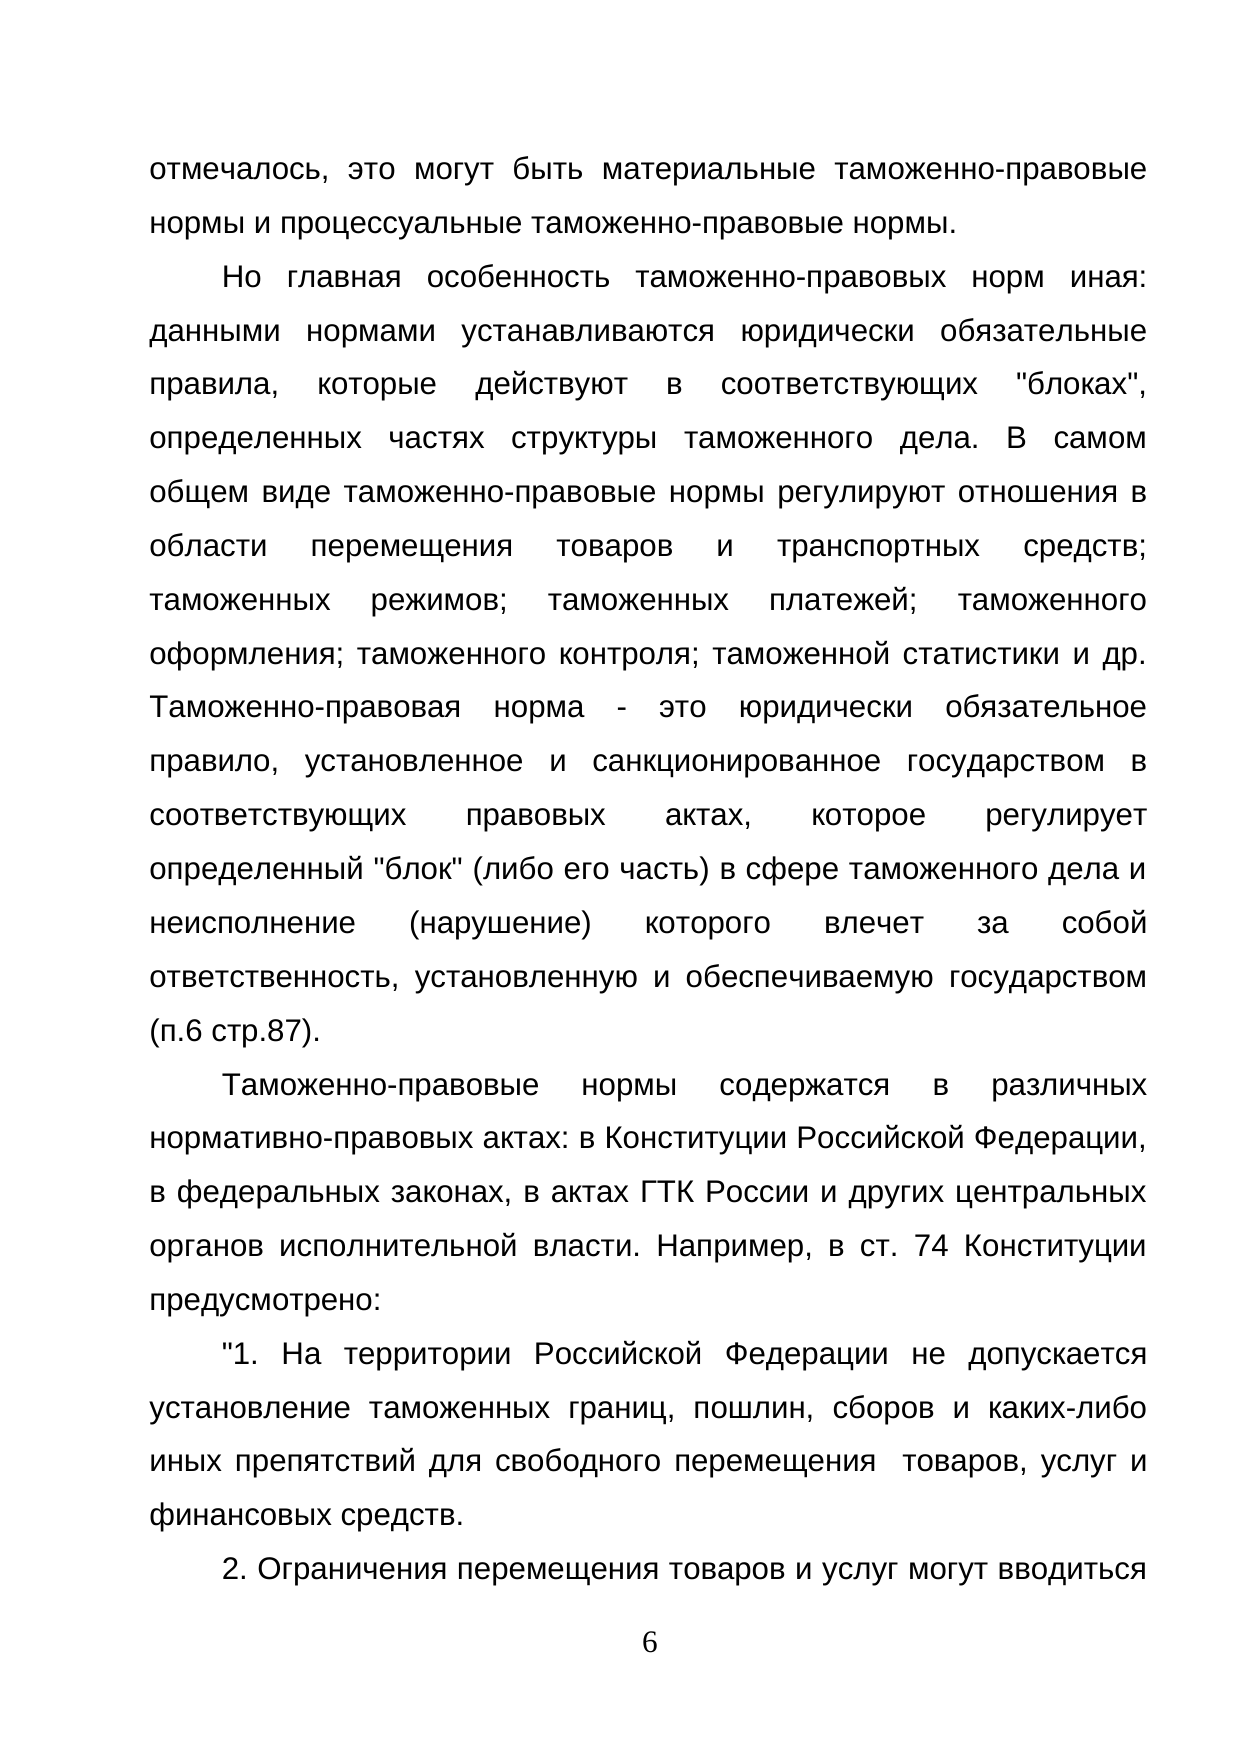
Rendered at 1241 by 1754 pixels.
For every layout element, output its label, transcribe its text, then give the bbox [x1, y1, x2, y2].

text Но главная особенность таможенно-правовых норм иная: данными нормами устанавливаются юридически обязательные правила, которые действуют в соответствующих "блоках", определенных частях структуры таможенного дела. В самом общем виде таможенно-правовые нормы регулируют отношения в области перемещения товаров и транспортных средств; таможенных режимов; таможенных платежей; таможенного оформления; таможенного контроля; таможенной статистики и др. Таможенно-правовая норма - это юридически обязательное правило, установленное и санкционированное государством в соответствующих правовых актах, которое регулирует определенный "блок" (либо его часть) в сфере таможенного дела и неисполнение (нарушение) которого влечет за собой ответственность, установленную и обеспечиваемую государством (п.6 стр.87). [149, 258, 1148, 1048]
text Таможенно-правовые нормы содержатся в различных нормативно-правовых актах: в Конституции Российской Федерации, в федеральных законах, в актах ГТК России и других центральных органов исполнительной власти. Например, в ст. 74 Конституции предусмотрено: [149, 1066, 1148, 1317]
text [149, 150, 1148, 240]
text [149, 1550, 1148, 1586]
text "1. На территории Российской Федерации не допускается установление таможенных границ, пошлин, сборов и каких-либо иных препятствий для свободного перемещения товаров, услуг и финансовых средств. [149, 1335, 1148, 1532]
